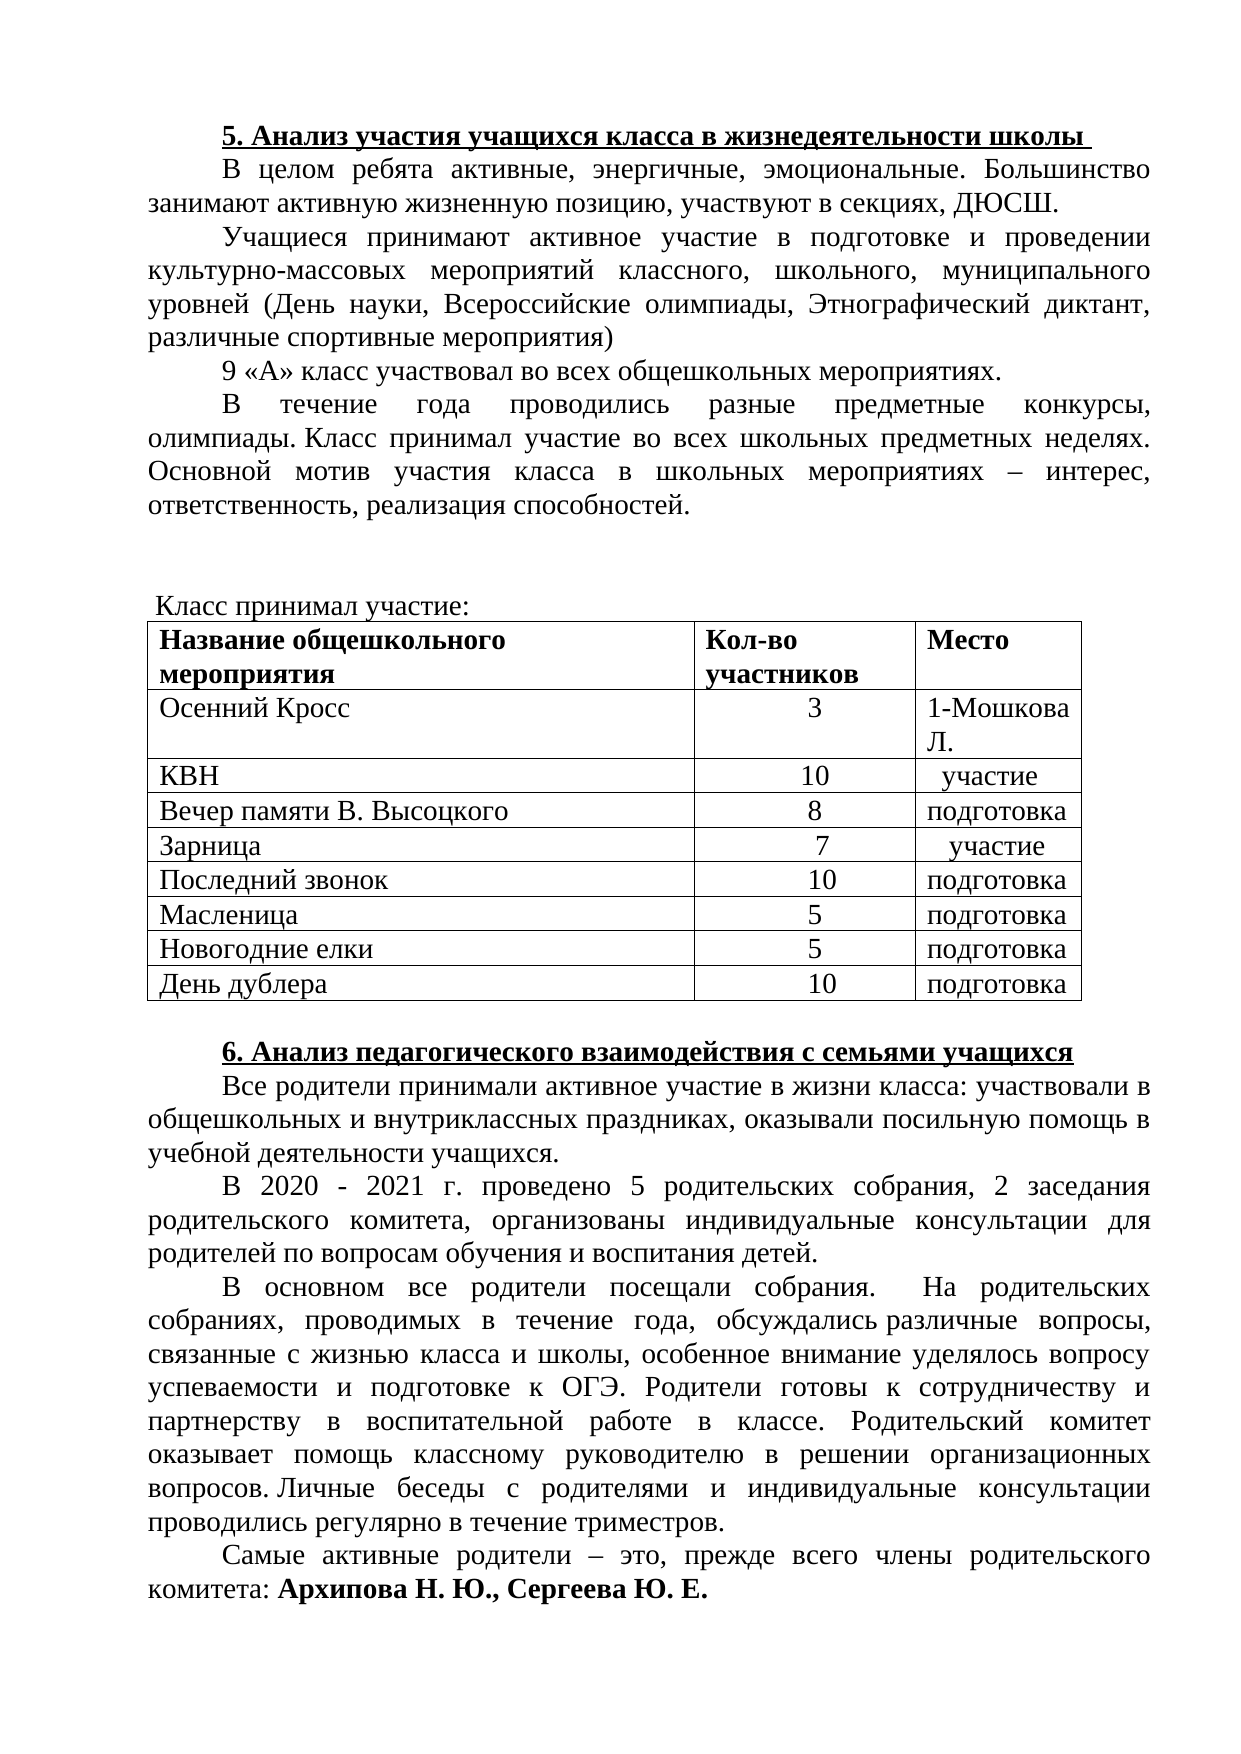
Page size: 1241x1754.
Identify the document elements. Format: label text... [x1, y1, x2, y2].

table_cell участие [916, 828, 1081, 861]
text Класс принимал участие: [148, 588, 1152, 621]
table_cell 7 [695, 828, 915, 861]
table_cell Вечер памяти В. Высоцкого [148, 793, 694, 827]
table_cell 5 [695, 897, 915, 930]
table_header Кол-во участников [695, 622, 915, 689]
table_cell Новогодние елки [148, 931, 694, 965]
text В течение года проводились разные предметные конкурсы, олимпиады. Класс принимал участие во всех школьных предметных неделях. Основной мотив участия класса в школьных мероприятиях – интерес, ответственность, реализация способностей. [148, 386, 1152, 521]
table_cell 1-Мошкова Л. [916, 690, 1081, 757]
table_header Место [916, 622, 1081, 689]
table_cell 8 [695, 793, 915, 827]
table_cell участие [916, 759, 1081, 792]
text Учащиеся принимают активное участие в подготовке и проведении культурно-массовых мероприятий классного, школьного, муниципального уровней (День науки, Всероссийские олимпиады, Этнографический диктант, различные спортивные мероприятия) [148, 219, 1152, 353]
text Все родители принимали активное участие в жизни класса: участвовали в общешкольных и внутриклассных праздниках, оказывали посильную помощь в учебной деятельности учащихся. [148, 1068, 1152, 1168]
table_cell Осенний Кросс [148, 690, 694, 757]
table_cell подготовка [916, 793, 1081, 827]
table_cell День дублера [148, 966, 694, 999]
text 6. Анализ педагогического взаимодействия с семьями учащихся [148, 1034, 1152, 1068]
table_cell подготовка [916, 897, 1081, 930]
text В целом ребята активные, энергичные, эмоциональные. Большинство занимают активную жизненную позицию, участвуют в секциях, ДЮСШ. [148, 152, 1152, 219]
table_header Название общешкольного мероприятия [148, 622, 694, 689]
text 9 «А» класс участвовал во всех общешкольных мероприятиях. [148, 353, 1152, 386]
text В основном все родители посещали собрания. На родительских собраниях, проводимых в течение года, обсуждались различные вопросы, связанные с жизнью класса и школы, особенное внимание уделялось вопросу успеваемости и подготовке к ОГЭ. Родители готовы к сотрудничеству и партнерству в воспитательной работе в классе. Родительский комитет оказывает помощь классному руководителю в решении организационных вопросов. Личные беседы с родителями и индивидуальные консультации проводились регулярно в течение триместров. [148, 1269, 1152, 1537]
text 5. Анализ участия учащихся класса в жизнедеятельности школы [148, 118, 1152, 152]
table_cell КВН [148, 759, 694, 792]
table_cell подготовка [916, 862, 1081, 896]
table_cell подготовка [916, 966, 1081, 999]
table_cell подготовка [916, 931, 1081, 965]
table_cell Последний звонок [148, 862, 694, 896]
table_cell Масленица [148, 897, 694, 930]
table_cell 10 [695, 862, 915, 896]
text Самые активные родители – это, прежде всего члены родительского комитета: Архипова Н. Ю., Сергеева Ю. Е. [148, 1537, 1152, 1604]
table_cell 10 [695, 759, 915, 792]
text В 2020 - 2021 г. проведено 5 родительских собрания, 2 заседания родительского комитета, организованы индивидуальные консультации для родителей по вопросам обучения и воспитания детей. [148, 1168, 1152, 1269]
table_cell Зарница [148, 828, 694, 861]
table_cell 5 [695, 931, 915, 965]
table_cell 10 [695, 966, 915, 999]
table_cell 3 [695, 690, 915, 757]
